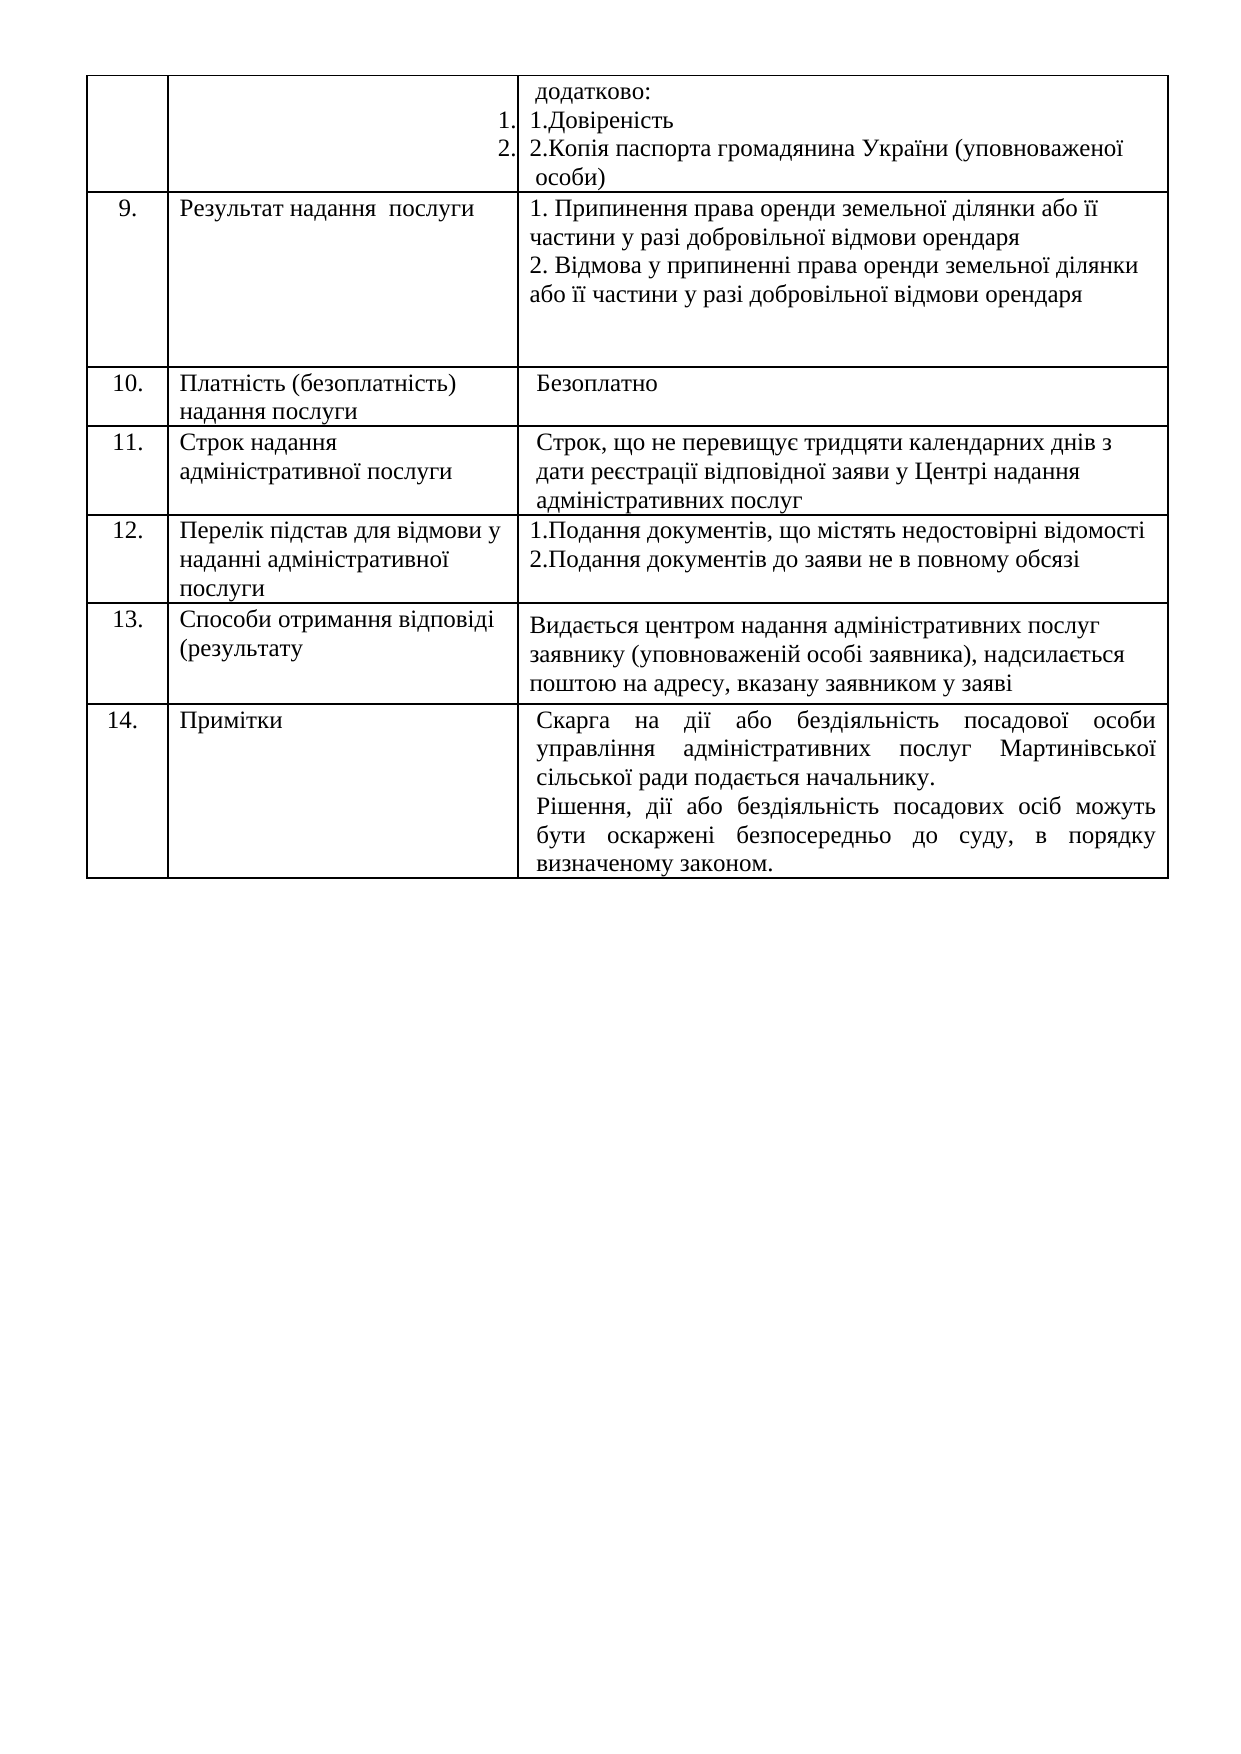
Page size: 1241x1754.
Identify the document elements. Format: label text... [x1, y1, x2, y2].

table_cell 1.Подання документів, що містять недостовірні відомості 2.Подання документів до заяви не в повному обсязі [519, 516, 1167, 602]
table_cell 14. [88, 705, 167, 877]
table_cell 9. [88, 193, 167, 366]
table_cell Скарга на дії або бездіяльність посадової особи управління адміністративних послуг Мартинівської сільської ради подається начальнику. Рішення, дії або бездіяльність посадових осіб можуть бути оскаржені безпосередньо до суду, в порядку визначеному законом. [519, 705, 1167, 877]
table_cell Видається центром надання адміністративних послуг заявнику (уповноваженій особі заявника), надсилається поштою на адресу, вказану заявником у заяві [519, 604, 1167, 703]
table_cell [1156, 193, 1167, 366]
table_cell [169, 76, 517, 191]
table_cell Платність (безоплатність) надання послуги [169, 368, 517, 425]
table_cell 12. [88, 516, 167, 602]
table_cell Примітки [169, 705, 517, 877]
table_cell Строк надання адміністративної послуги [169, 427, 517, 513]
table_cell 10. [88, 368, 167, 425]
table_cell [519, 76, 1167, 191]
table_cell 8. [88, 76, 167, 191]
table_cell Результат надання послуги [169, 193, 517, 366]
table_cell Перелік підстав для відмови у наданні адміністративної послуги [169, 516, 517, 602]
table_cell Безоплатно [519, 368, 1167, 425]
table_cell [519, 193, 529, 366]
table_cell Способи отримання відповіді (результату [169, 604, 517, 703]
table_cell Строк, що не перевищує тридцяти календарних днів з дати реєстрації відповідної заяви у Центрі надання адміністративних послуг [519, 427, 1167, 513]
table_cell 11. [88, 427, 167, 513]
table_cell 13. [88, 604, 167, 703]
